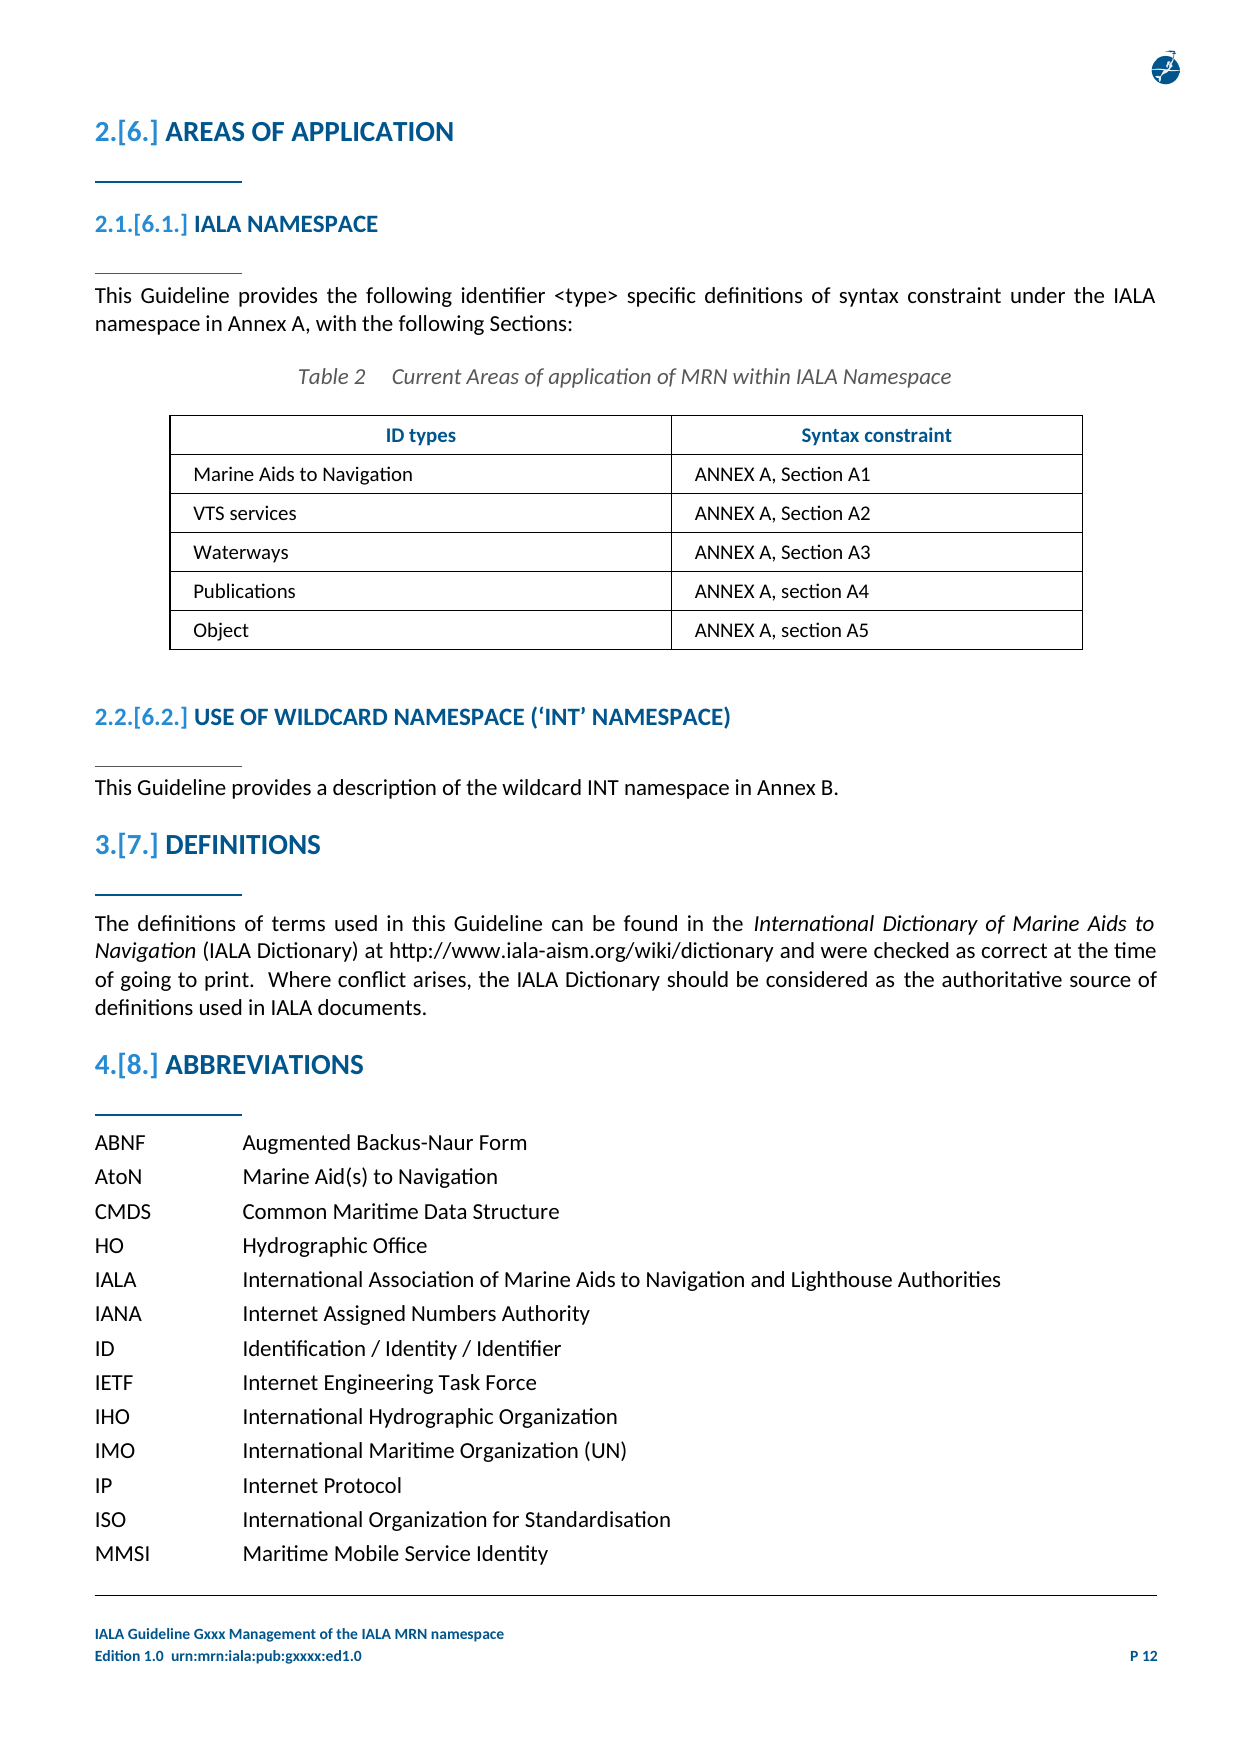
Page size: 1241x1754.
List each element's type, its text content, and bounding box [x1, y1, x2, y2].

text AtoN Marine Aid(s) to Navigation [94, 1162, 1157, 1191]
table_header Syntax constraint [672, 416, 1082, 454]
table_header ID types [171, 416, 671, 454]
subtitle ABBREVIATIONS [94, 1046, 1157, 1081]
text IALA International Association of Marine Aids to Navigation and Lighthouse Authorities [94, 1265, 1157, 1293]
text IETF Internet Engineering Task Force [94, 1368, 1157, 1396]
subtitle AREAS OF APPLICATION [94, 113, 1157, 149]
table_cell Marine Aids to Navigation [171, 455, 671, 493]
text MMSI Maritime Mobile Service Identity [94, 1539, 1157, 1567]
text CMDS Common Maritime Data Structure [94, 1197, 1157, 1225]
text HO Hydrographic Office [94, 1231, 1157, 1259]
table_cell ANNEX A, section A5 [672, 611, 1082, 648]
table_cell Publications [171, 572, 671, 609]
table_cell ANNEX A, Section A1 [672, 455, 1082, 493]
table_cell Waterways [171, 533, 671, 571]
text IP Internet Protocol [94, 1471, 1157, 1499]
text This Guideline provides the following identifier <type> specific definitions of syntax constraint under the IALA namespace in Annex A, with the following Sections: [94, 281, 1157, 337]
table_cell ANNEX A, Section A2 [672, 494, 1082, 532]
subtitle USE OF WILDCARD NAMESPACE (‘INT’ NAMESPACE) [94, 701, 1157, 731]
subtitle IALA NAMESPACE [94, 208, 1157, 239]
text The definitions of terms used in this Guideline can be found in the International Dictionary of Marine Aids to Navigation (IALA Dictionary) at http://www.iala-aism.org/wiki/dictionary and were checked as correct at the time of going to print. Where conflict arises, the IALA Dictionary should be considered as the authoritative source of definitions used in IALA documents. [94, 909, 1157, 1021]
subtitle DEFINITIONS [94, 826, 1157, 862]
text ABNF Augmented Backus-Naur Form [94, 1128, 1157, 1156]
text IHO International Hydrographic Organization [94, 1402, 1157, 1430]
table_cell VTS services [171, 494, 671, 532]
table_cell Object [171, 611, 671, 648]
text IMO International Maritime Organization (UN) [94, 1437, 1157, 1465]
text Current Areas of application of MRN within IALA Namespace [94, 362, 1157, 390]
picture [1120, 0, 1239, 119]
text IANA Internet Assigned Numbers Authority [94, 1299, 1157, 1328]
table_cell ANNEX A, Section A3 [672, 533, 1082, 571]
text ID Identification / Identity / Identifier [94, 1334, 1157, 1362]
text ISO International Organization for Standardisation [94, 1505, 1157, 1533]
table_cell ANNEX A, section A4 [672, 572, 1082, 609]
text This Guideline provides a description of the wildcard INT namespace in Annex B. [94, 773, 1157, 801]
